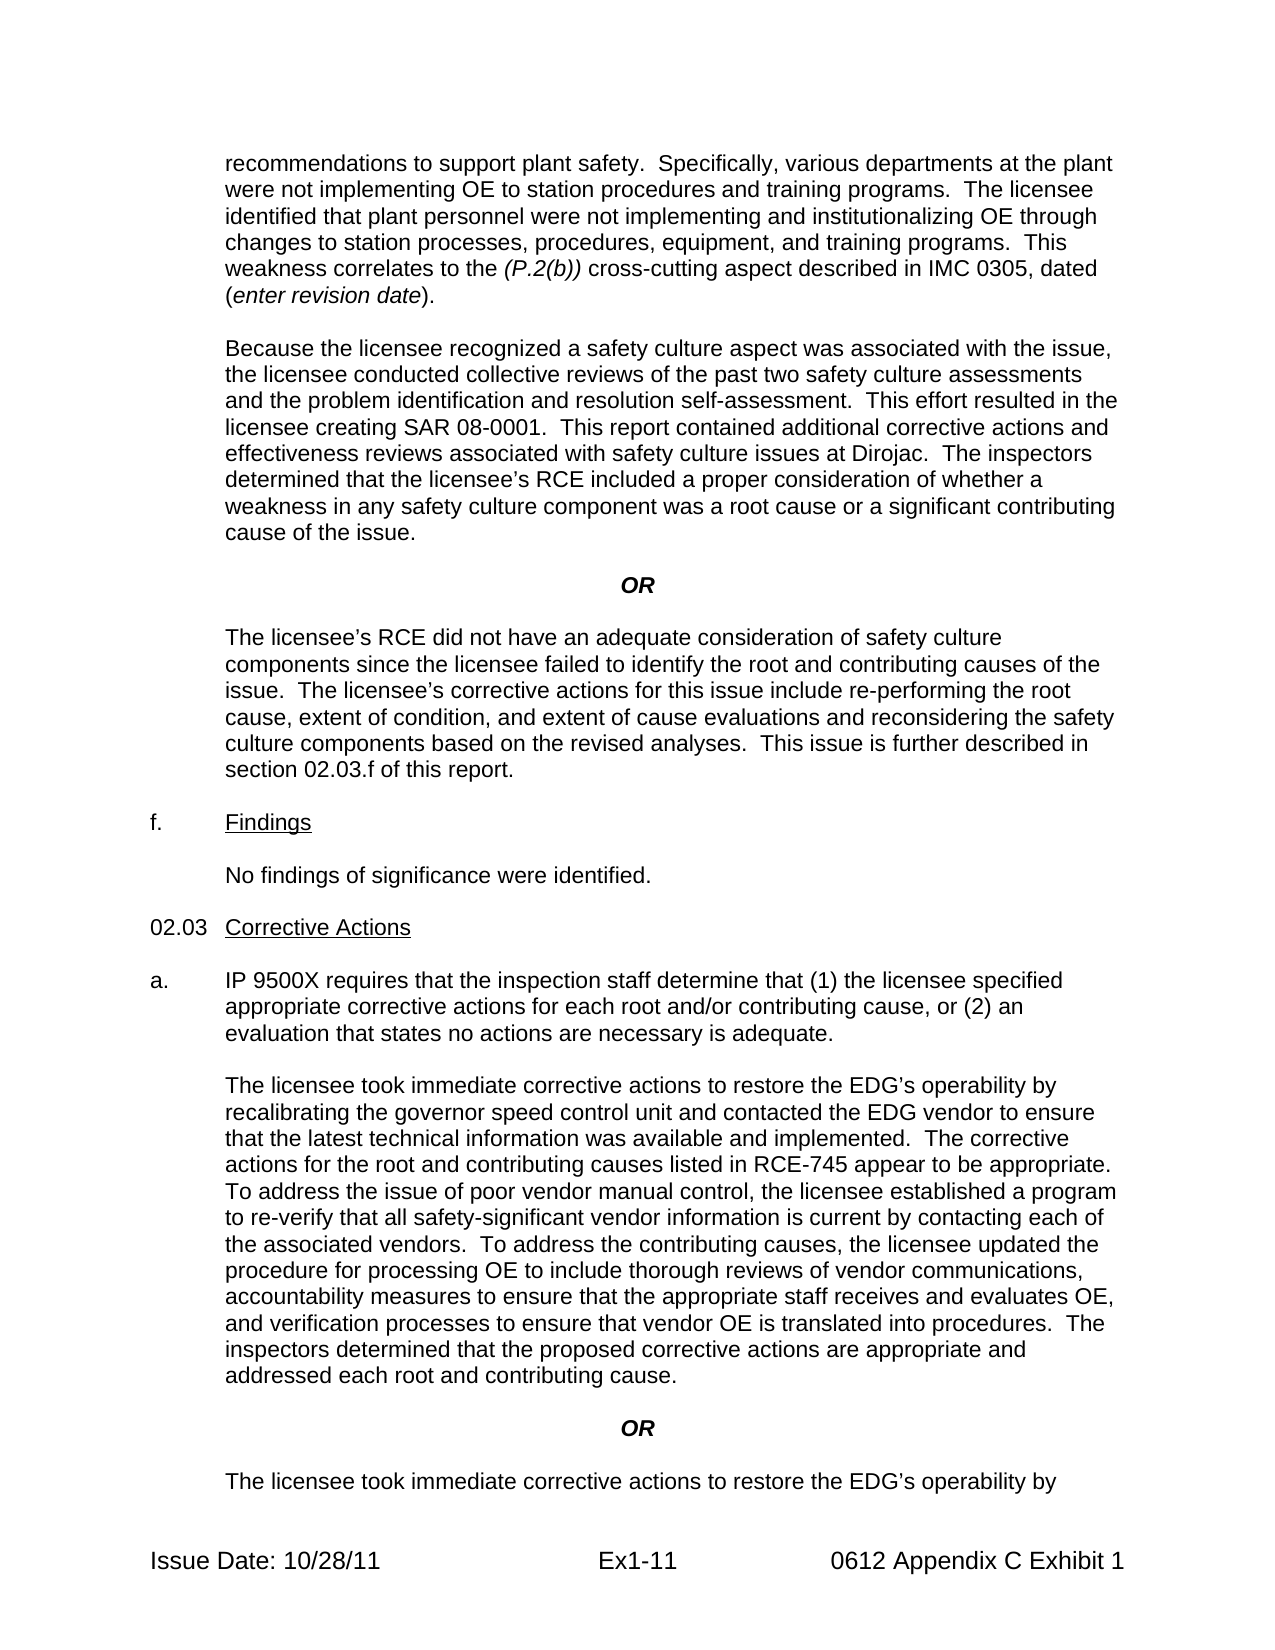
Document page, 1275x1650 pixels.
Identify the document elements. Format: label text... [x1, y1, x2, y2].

text a. IP 9500X requires that the inspection staff determine that (1) the licensee specified appropriate corrective actions for each root and/or contributing cause, or (2) an evaluation that states no actions are necessary is adequate. [150, 967, 1125, 1046]
text OR [150, 1415, 1125, 1441]
text Because the licensee recognized a safety culture aspect was associated with the issue, the licensee conducted collective reviews of the past two safety culture assessments and the problem identification and resolution self-assessment. This effort resulted in the licensee creating SAR 08-0001. This report contained additional corrective actions and effectiveness reviews associated with safety culture issues at Dirojac. The inspectors determined that the licensee’s RCE included a proper consideration of whether a weakness in any safety culture component was a root cause or a significant contributing cause of the issue. [150, 334, 1125, 545]
text The licensee took immediate corrective actions to restore the EDG’s operability by recalibrating the governor speed control unit and contacted the EDG vendor to ensure that the latest technical information was available and implemented. The corrective actions for the root and contributing causes listed in RCE-745 appear to be appropriate. To address the issue of poor vendor manual control, the licensee established a program to re-verify that all safety-significant vendor information is current by contacting each of the associated vendors. To address the contributing causes, the licensee updated the procedure for processing OE to include thorough reviews of vendor communications, accountability measures to ensure that the appropriate staff receives and evaluates OE, and verification processes to ensure that vendor OE is translated into procedures. The inspectors determined that the proposed corrective actions are appropriate and addressed each root and contributing cause. [150, 1072, 1125, 1389]
text f. Findings [150, 809, 1125, 835]
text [150, 1468, 1125, 1494]
text No findings of significance were identified. [150, 862, 1125, 888]
text OR [150, 572, 1125, 598]
text 02.03 Corrective Actions [150, 914, 1125, 941]
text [150, 150, 1125, 308]
text The licensee’s RCE did not have an adequate consideration of safety culture components since the licensee failed to identify the root and contributing causes of the issue. The licensee’s corrective actions for this issue include re-performing the root cause, extent of condition, and extent of cause evaluations and reconsidering the safety culture components based on the revised analyses. This issue is further described in section 02.03.f of this report. [150, 624, 1125, 782]
